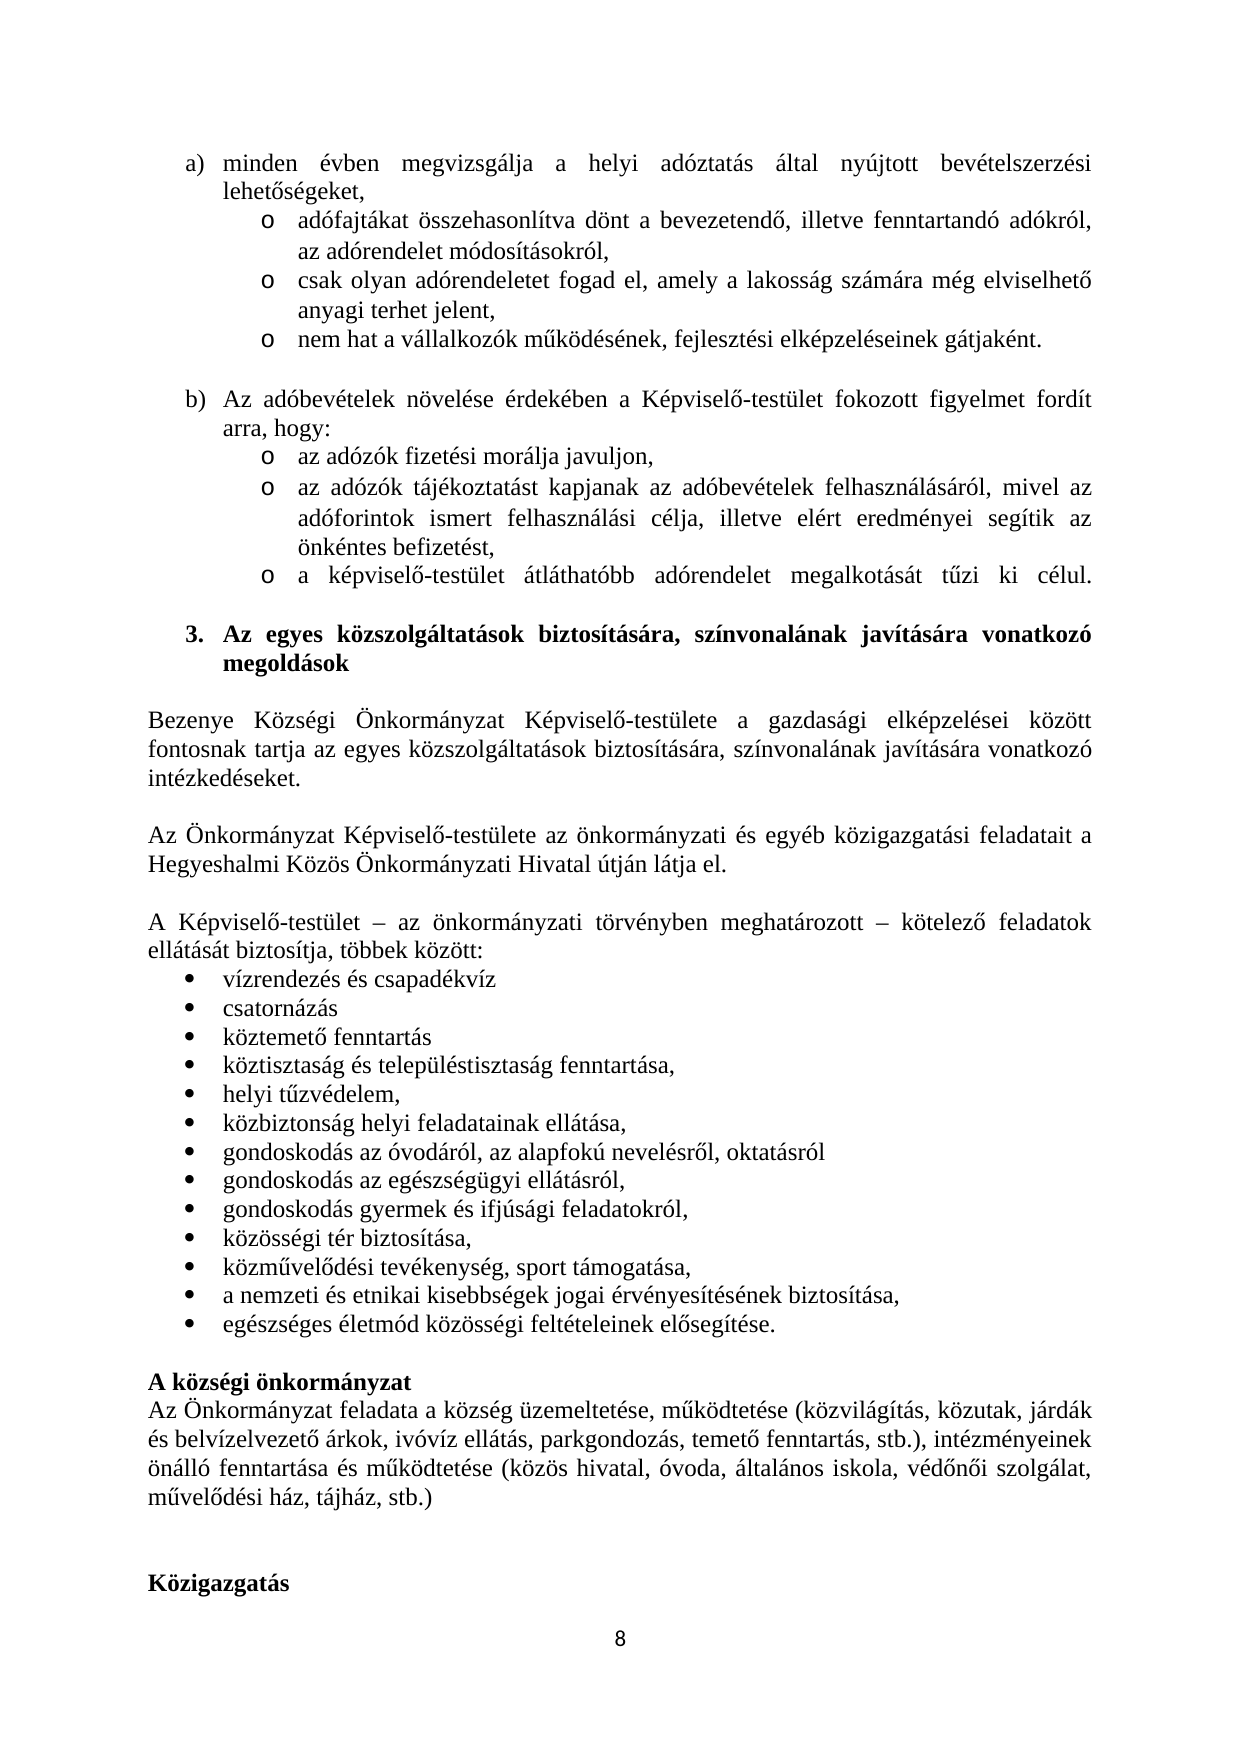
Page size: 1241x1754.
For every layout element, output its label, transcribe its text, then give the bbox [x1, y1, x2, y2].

text Bezenye Községi Önkormányzat Képviselő-testülete a gazdasági elképzelései között fontosnak tartja az egyes közszolgáltatások biztosítására, színvonalának javítására vonatkozó intézkedéseket. [148, 706, 1093, 792]
list köztemető fenntartás [185, 1022, 1093, 1051]
list gondoskodás az egészségügyi ellátásról, [185, 1166, 1093, 1194]
list az adózók tájékoztatást kapjanak az adóbevételek felhasználásáról, mivel az adóforintok ismert felhasználási célja, illetve elért eredményei segítik az önkéntes befizetést, [260, 472, 1093, 561]
list vízrendezés és csapadékvíz [185, 964, 1093, 993]
text A községi önkormányzat [148, 1367, 1093, 1396]
list csak olyan adórendeletet fogad el, amely a lakosság számára még elviselhető anyagi terhet jelent, [260, 265, 1093, 324]
list az adózók fizetési morálja javuljon, [260, 441, 1093, 472]
list csatornázás [185, 993, 1093, 1022]
list gondoskodás az óvodáról, az alapfokú nevelésről, oktatásról [185, 1137, 1093, 1166]
list közbiztonság helyi feladatainak ellátása, [185, 1108, 1093, 1137]
text Az Önkormányzat feladata a község üzemeltetése, működtetése (közvilágítás, közutak, járdák és belvízelvezető árkok, ivóvíz ellátás, parkgondozás, temető fenntartás, stb.), intézményeinek önálló fenntartása és működtetése (közös hivatal, óvoda, általános iskola, védőnői szolgálat, művelődési ház, tájház, stb.) [148, 1396, 1093, 1511]
list közösségi tér biztosítása, [185, 1223, 1093, 1252]
list a képviselő-testület átláthatóbb adórendelet megalkotását tűzi ki célul. [260, 561, 1093, 619]
list közművelődési tevékenység, sport támogatása, [185, 1252, 1093, 1281]
text A Képviselő-testület – az önkormányzati törvényben meghatározott – kötelező feladatok ellátását biztosítja, többek között: [148, 907, 1093, 964]
list nem hat a vállalkozók működésének, fejlesztési elképzeléseinek gátjaként. [260, 324, 1093, 355]
list köztisztaság és településtisztaság fenntartása, [185, 1051, 1093, 1079]
text Az Önkormányzat Képviselő-testülete az önkormányzati és egyéb közigazgatási feladatait a Hegyeshalmi Közös Önkormányzati Hivatal útján látja el. [148, 821, 1093, 878]
list adófajtákat összehasonlítva dönt a bevezetendő, illetve fenntartandó adókról, az adórendelet módosításokról, [260, 205, 1093, 265]
list egészséges életmód közösségi feltételeinek elősegítése. [185, 1309, 1093, 1338]
text Közigazgatás [148, 1568, 1093, 1597]
list gondoskodás gyermek és ifjúsági feladatokról, [185, 1194, 1093, 1223]
list Az egyes közszolgáltatások biztosítására, színvonalának javítására vonatkozó megoldások [185, 619, 1093, 677]
list a nemzeti és etnikai kisebbségek jogai érvényesítésének biztosítása, [185, 1281, 1093, 1309]
list minden évben megvizsgálja a helyi adóztatás által nyújtott bevételszerzési lehetőségeket, [185, 148, 1093, 205]
list Az adóbevételek növelése érdekében a Képviselő-testület fokozott figyelmet fordít arra, hogy: [185, 384, 1093, 441]
list helyi tűzvédelem, [185, 1079, 1093, 1108]
